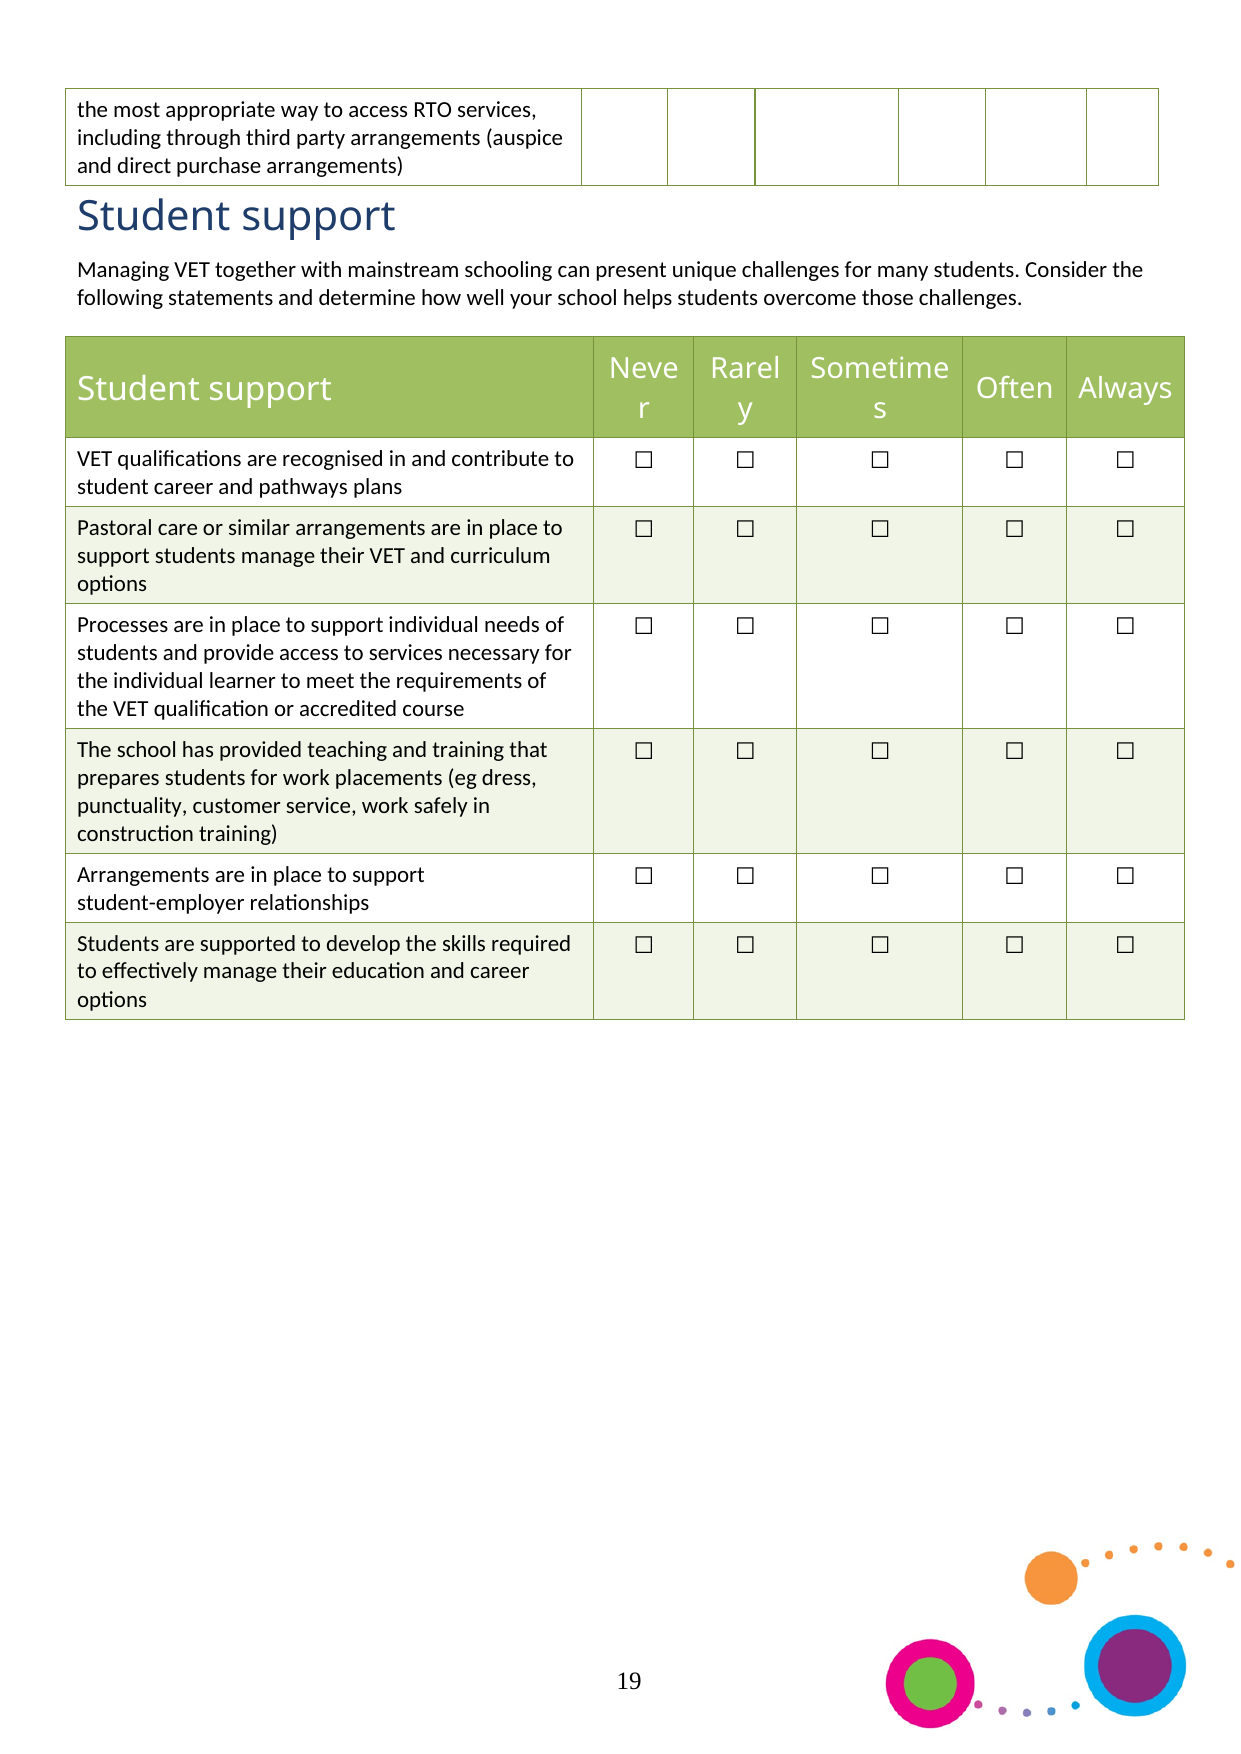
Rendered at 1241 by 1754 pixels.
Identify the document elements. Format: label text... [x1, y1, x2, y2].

picture [263, 1518, 1239, 1753]
table_header Often [963, 337, 1066, 437]
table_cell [66, 89, 581, 185]
table_header Student support [66, 337, 593, 437]
table_header Always [1067, 337, 1184, 437]
table_cell The school has provided teaching and training that prepares students for work placements (eg dress, punctuality, customer service, work safely in construction training) [66, 729, 593, 853]
table_cell Students are supported to develop the skills required to effectively manage their education and career options [66, 923, 593, 1019]
table_cell Arrangements are in place to support student-employer relationships [66, 854, 593, 922]
table_header Rarely [694, 337, 796, 437]
text Managing VET together with mainstream schooling can present unique challenges for many students. Consider the following statements and determine how well your school helps students overcome those challenges. [77, 255, 1181, 311]
table_header Never [594, 337, 693, 437]
table_header Sometimes [797, 337, 962, 437]
text Student support [77, 186, 1140, 243]
table_cell Processes are in place to support individual needs of students and provide access to services necessary for the individual learner to meet the requirements of the VET qualification or accredited course [66, 604, 593, 728]
table_cell VET qualifications are recognised in and contribute to student career and pathways plans [66, 438, 593, 506]
table_cell Pastoral care or similar arrangements are in place to support students manage their VET and curriculum options [66, 507, 593, 603]
